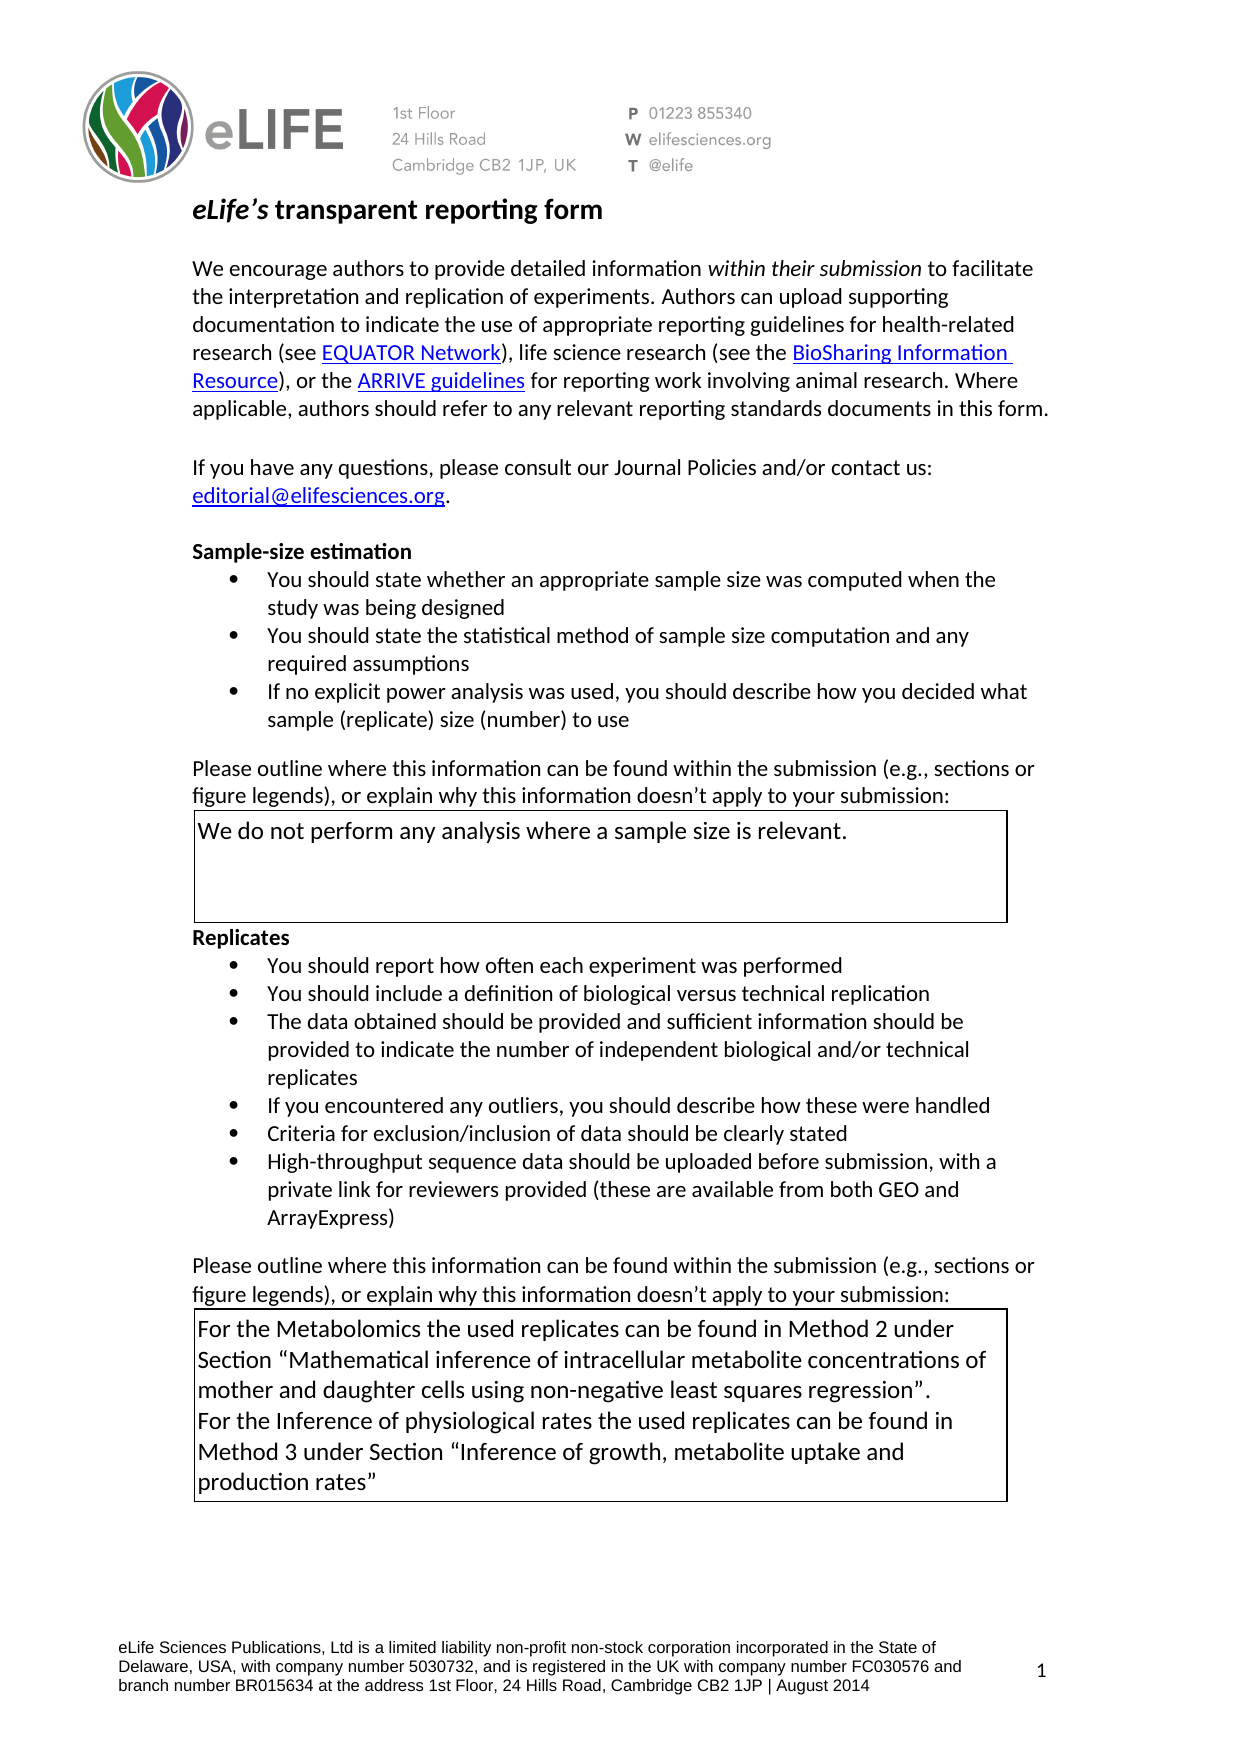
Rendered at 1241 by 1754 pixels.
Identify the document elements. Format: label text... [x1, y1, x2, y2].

list High-throughput sequence data should be uploaded before submission, with a private link for reviewers provided (these are available from both GEO and ArrayExpress) [229, 1147, 1053, 1231]
text eLife’s transparent reporting form [192, 191, 1053, 226]
text If you have any questions, please consult our Journal Policies and/or contact us: editorial@elifesciences.org. [192, 453, 1053, 509]
text We encourage authors to provide detailed information within their submission to facilitate the interpretation and replication of experiments. Authors can upload supporting documentation to indicate the use of appropriate reporting guidelines for health-related research (see EQUATOR Network), life science research (see the BioSharing Information Resource), or the ARRIVE guidelines for reporting work involving animal research. Where applicable, authors should refer to any relevant reporting standards documents in this form. [192, 254, 1053, 423]
list You should state whether an appropriate sample size was computed when the study was being designed [229, 565, 1053, 621]
list You should report how often each experiment was performed [229, 951, 1053, 979]
list You should include a definition of biological versus technical replication [229, 979, 1053, 1007]
text For the Inference of physiological rates the used replicates can be found in Method 3 under Section “Inference of growth, metabolite uptake and production rates” [195, 1405, 1006, 1499]
text Replicates [192, 838, 1053, 951]
text For the Metabolomics the used replicates can be found in Method 2 under Section “Mathematical inference of intracellular metabolite concentrations of mother and daughter cells using non-negative least squares regression”. [195, 1311, 1006, 1405]
list The data obtained should be provided and sufficient information should be provided to indicate the number of independent biological and/or technical replicates [229, 1007, 1053, 1091]
list If you encountered any outliers, you should describe how these were handled [229, 1091, 1053, 1119]
text Sample-size estimation [192, 537, 1053, 565]
list If no explicit power analysis was used, you should describe how you decided what sample (replicate) size (number) to use [229, 677, 1053, 733]
list You should state the statistical method of sample size computation and any required assumptions [229, 621, 1053, 677]
list Criteria for exclusion/inclusion of data should be clearly stated [229, 1119, 1053, 1147]
text We do not perform any analysis where a sample size is relevant. [195, 813, 1006, 848]
picture [73, 59, 784, 191]
